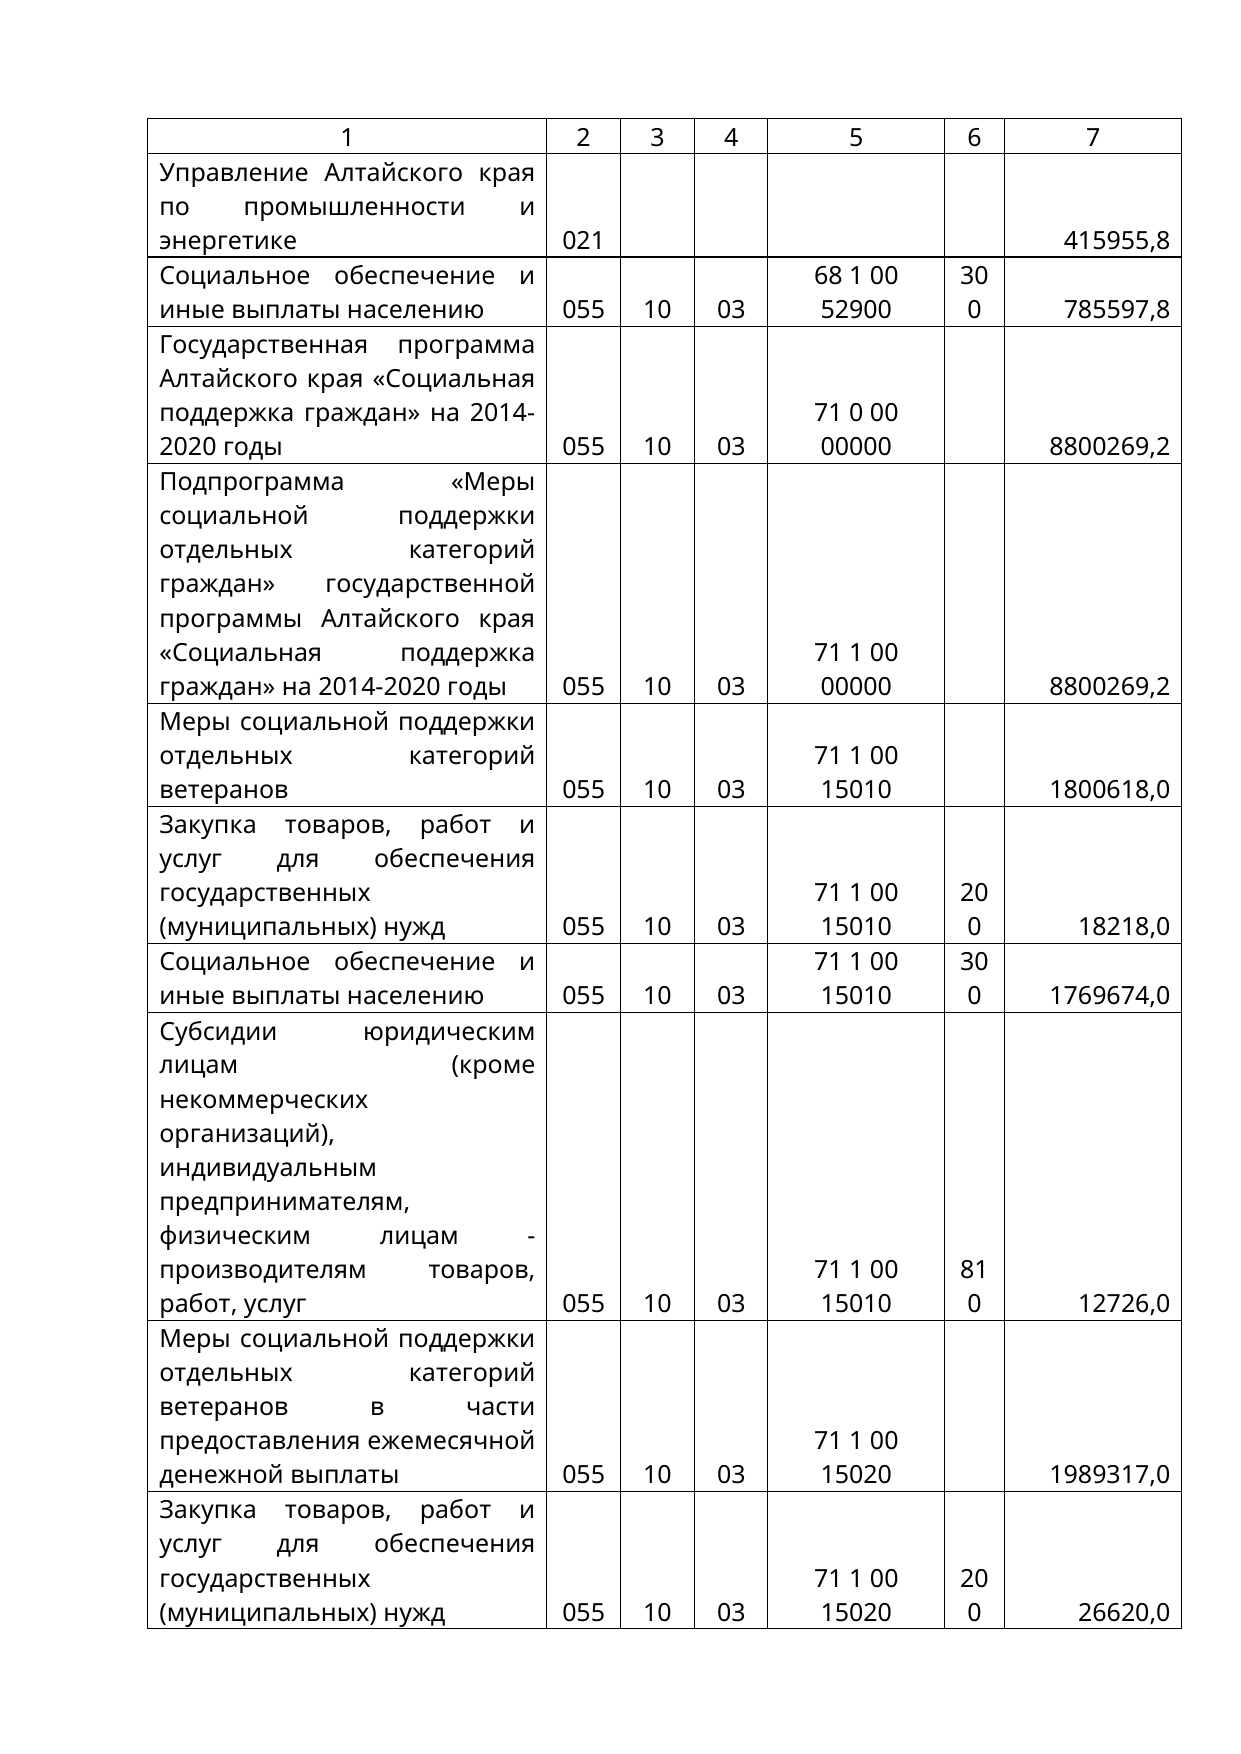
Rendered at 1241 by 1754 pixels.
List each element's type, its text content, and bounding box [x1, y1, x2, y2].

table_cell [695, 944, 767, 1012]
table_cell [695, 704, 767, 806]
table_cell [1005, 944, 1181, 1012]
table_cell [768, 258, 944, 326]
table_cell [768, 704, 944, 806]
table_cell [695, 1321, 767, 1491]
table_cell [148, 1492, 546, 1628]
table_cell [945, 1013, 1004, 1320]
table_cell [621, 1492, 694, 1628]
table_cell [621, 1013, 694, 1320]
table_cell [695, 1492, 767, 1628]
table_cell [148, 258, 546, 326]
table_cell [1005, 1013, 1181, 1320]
table_header 3 [621, 119, 694, 153]
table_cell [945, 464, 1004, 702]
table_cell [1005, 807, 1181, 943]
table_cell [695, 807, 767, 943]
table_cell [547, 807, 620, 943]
table_cell [768, 154, 944, 256]
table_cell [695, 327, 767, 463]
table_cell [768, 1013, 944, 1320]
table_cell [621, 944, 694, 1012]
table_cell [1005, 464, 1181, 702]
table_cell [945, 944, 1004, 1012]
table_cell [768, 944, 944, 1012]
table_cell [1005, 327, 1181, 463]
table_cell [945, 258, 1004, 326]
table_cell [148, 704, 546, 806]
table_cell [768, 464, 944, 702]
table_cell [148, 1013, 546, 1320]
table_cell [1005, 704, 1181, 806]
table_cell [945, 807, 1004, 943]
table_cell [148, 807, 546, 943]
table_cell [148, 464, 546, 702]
table_cell [621, 154, 694, 256]
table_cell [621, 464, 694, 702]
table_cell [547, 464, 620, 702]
table_cell 021 [547, 154, 620, 256]
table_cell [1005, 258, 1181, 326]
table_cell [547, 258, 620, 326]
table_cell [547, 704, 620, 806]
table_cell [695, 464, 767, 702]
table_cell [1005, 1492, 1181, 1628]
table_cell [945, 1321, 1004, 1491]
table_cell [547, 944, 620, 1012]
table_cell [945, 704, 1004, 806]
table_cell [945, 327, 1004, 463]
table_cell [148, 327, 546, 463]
table_header 1 [148, 119, 546, 153]
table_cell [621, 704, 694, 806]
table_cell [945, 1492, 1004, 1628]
table_header 7 [1005, 119, 1181, 153]
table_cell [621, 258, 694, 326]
table_cell 415955,8 [1005, 154, 1181, 256]
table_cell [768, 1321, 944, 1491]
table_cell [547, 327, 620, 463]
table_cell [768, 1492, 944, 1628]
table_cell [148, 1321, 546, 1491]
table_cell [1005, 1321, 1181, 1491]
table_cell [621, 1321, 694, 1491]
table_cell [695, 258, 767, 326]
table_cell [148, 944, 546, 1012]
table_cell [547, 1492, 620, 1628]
table_cell Управление Алтайского края по промышленности и энергетике [148, 154, 546, 256]
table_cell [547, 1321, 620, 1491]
table_cell [945, 154, 1004, 256]
table_header 6 [945, 119, 1004, 153]
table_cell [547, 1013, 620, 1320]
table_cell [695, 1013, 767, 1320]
table_cell [695, 154, 767, 256]
table_header 2 [547, 119, 620, 153]
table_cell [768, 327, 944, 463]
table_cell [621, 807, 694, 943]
table_header 4 [695, 119, 767, 153]
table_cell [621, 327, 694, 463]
table_header 5 [768, 119, 944, 153]
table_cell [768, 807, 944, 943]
